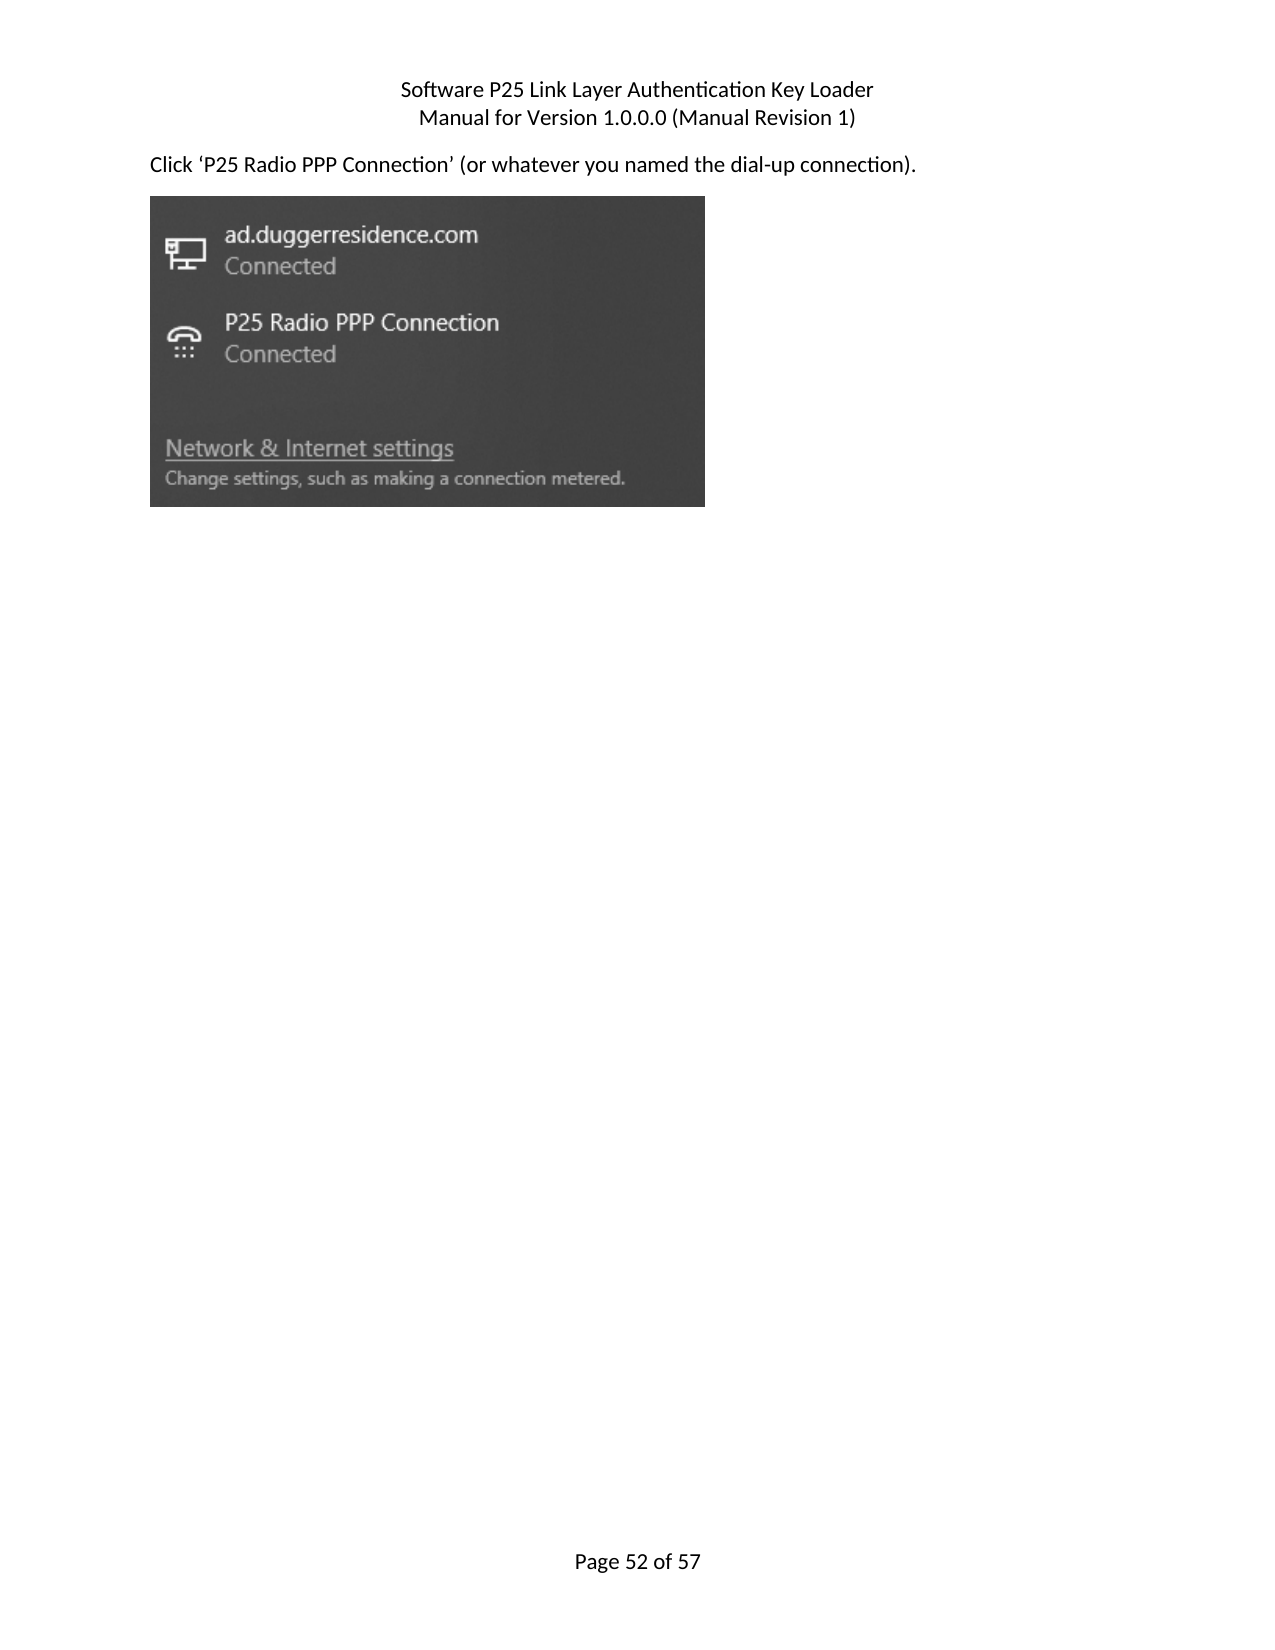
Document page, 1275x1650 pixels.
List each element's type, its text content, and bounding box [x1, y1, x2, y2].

picture [150, 196, 705, 507]
text Click ‘P25 Radio PPP Connection’ (or whatever you named the dial-up connection). [150, 150, 1125, 178]
